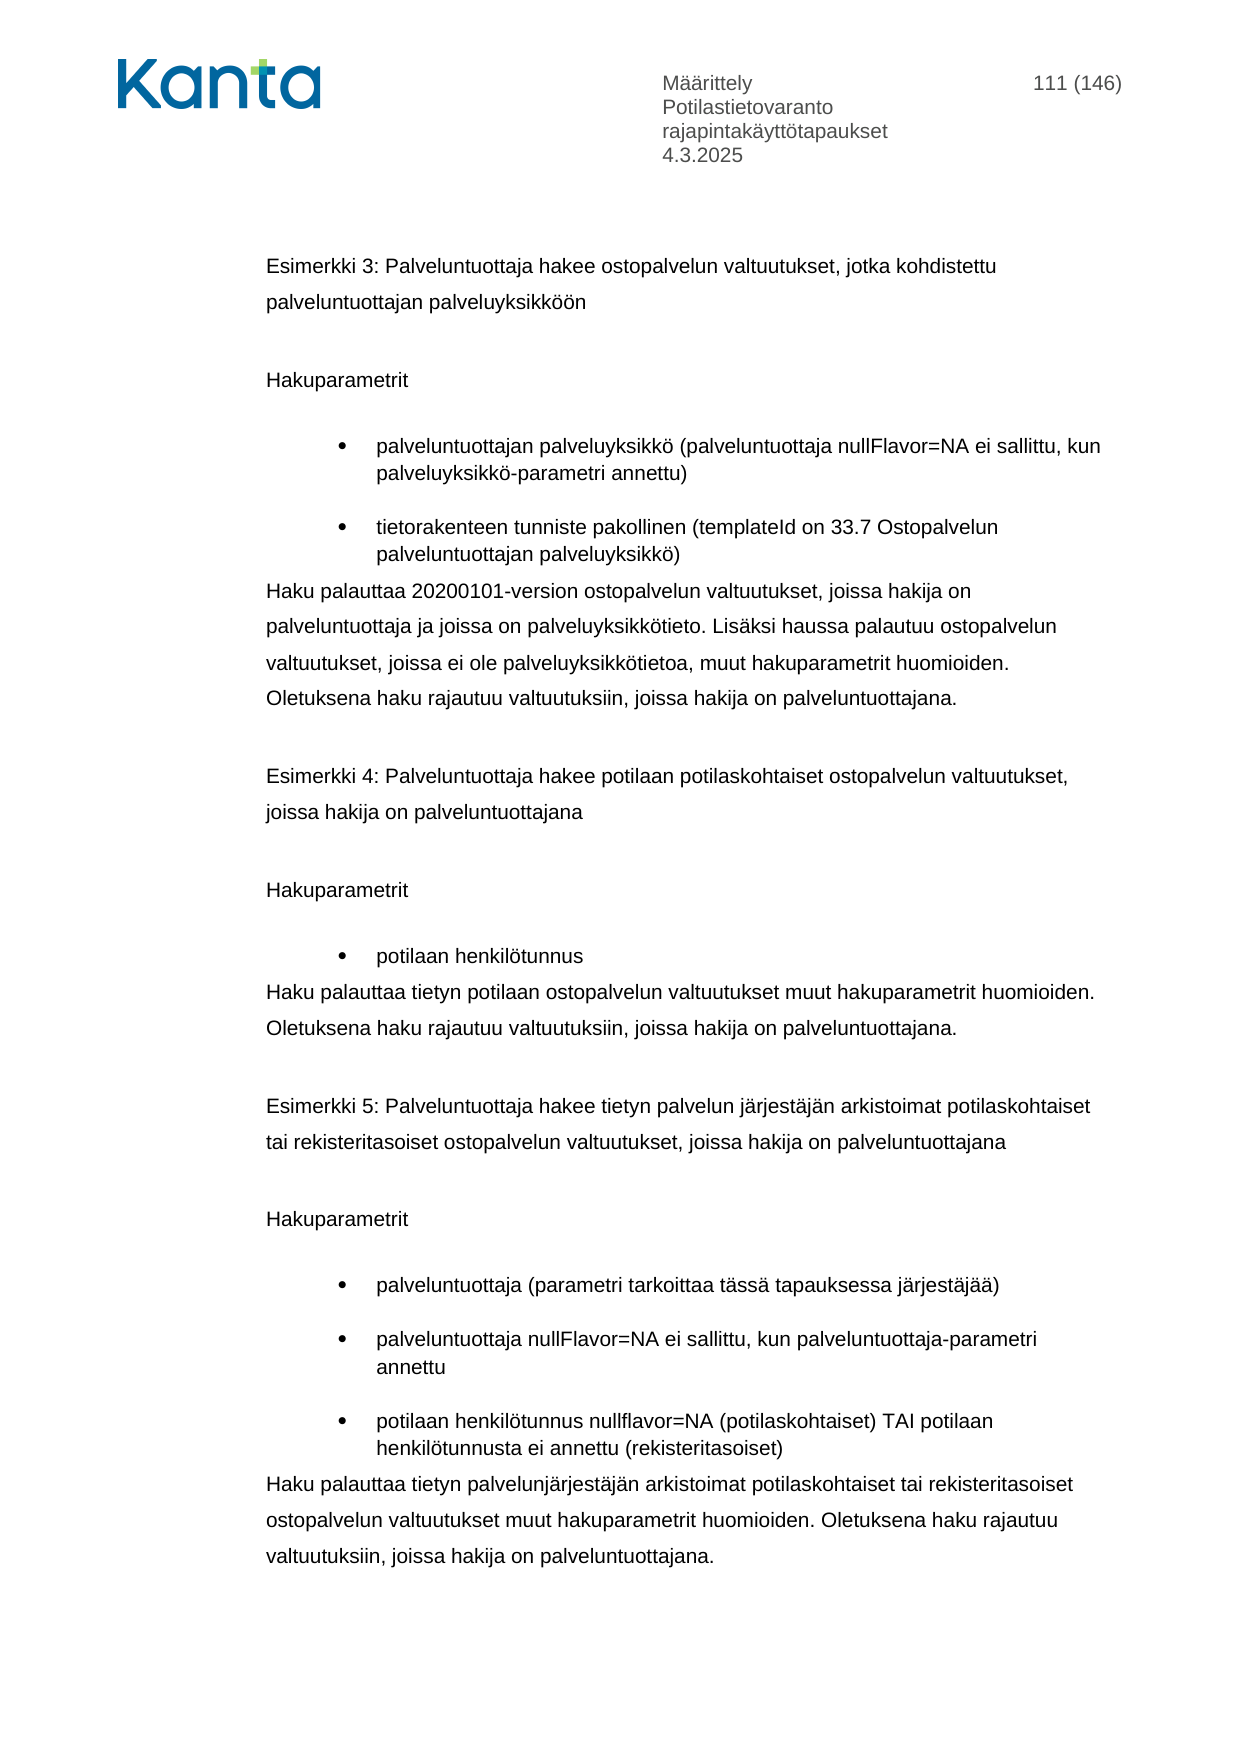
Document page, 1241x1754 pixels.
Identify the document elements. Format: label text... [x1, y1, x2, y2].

text Esimerkki 3: Palveluntuottaja hakee ostopalvelun valtuutukset, jotka kohdistettu palveluntuottajan palveluyksikköön [266, 254, 1107, 314]
text Haku palauttaa tietyn palvelunjärjestäjän arkistoimat potilaskohtaiset tai rekisteritasoiset ostopalvelun valtuutukset muut hakuparametrit huomioiden. Oletuksena haku rajautuu valtuutuksiin, joissa hakija on palveluntuottajana. [266, 1472, 1107, 1568]
text Hakuparametrit [266, 367, 1107, 391]
text Hakuparametrit [266, 1207, 1107, 1231]
list palveluntuottajan palveluyksikkö (palveluntuottaja nullFlavor=NA ei sallittu, kun palveluyksikkö-parametri annettu) [339, 431, 1107, 485]
text Hakuparametrit [266, 877, 1107, 901]
text Haku palauttaa 20200101-version ostopalvelun valtuutukset, joissa hakija on palveluntuottaja ja joissa on palveluyksikkötieto. Lisäksi haussa palautuu ostopalvelun valtuutukset, joissa ei ole palveluyksikkötietoa, muut hakuparametrit huomioiden. Oletuksena haku rajautuu valtuutuksiin, joissa hakija on palveluntuottajana. [266, 578, 1107, 710]
text Haku palauttaa tietyn potilaan ostopalvelun valtuutukset muut hakuparametrit huomioiden. Oletuksena haku rajautuu valtuutuksiin, joissa hakija on palveluntuottajana. [266, 980, 1107, 1040]
list palveluntuottaja (parametri tarkoittaa tässä tapauksessa järjestäjää) [339, 1270, 1107, 1297]
list potilaan henkilötunnus [339, 940, 1107, 967]
picture [118, 59, 321, 109]
list tietorakenteen tunniste pakollinen (templateId on 33.7 Ostopalvelun palveluntuottajan palveluyksikkö) [339, 512, 1107, 566]
list potilaan henkilötunnus nullflavor=NA (potilaskohtaiset) TAI potilaan henkilötunnusta ei annettu (rekisteritasoiset) [339, 1406, 1107, 1460]
text Esimerkki 4: Palveluntuottaja hakee potilaan potilaskohtaiset ostopalvelun valtuutukset, joissa hakija on palveluntuottajana [266, 764, 1107, 824]
text Esimerkki 5: Palveluntuottaja hakee tietyn palvelun järjestäjän arkistoimat potilaskohtaiset tai rekisteritasoiset ostopalvelun valtuutukset, joissa hakija on palveluntuottajana [266, 1093, 1107, 1153]
list palveluntuottaja nullFlavor=NA ei sallittu, kun palveluntuottaja-parametri annettu [339, 1324, 1107, 1378]
